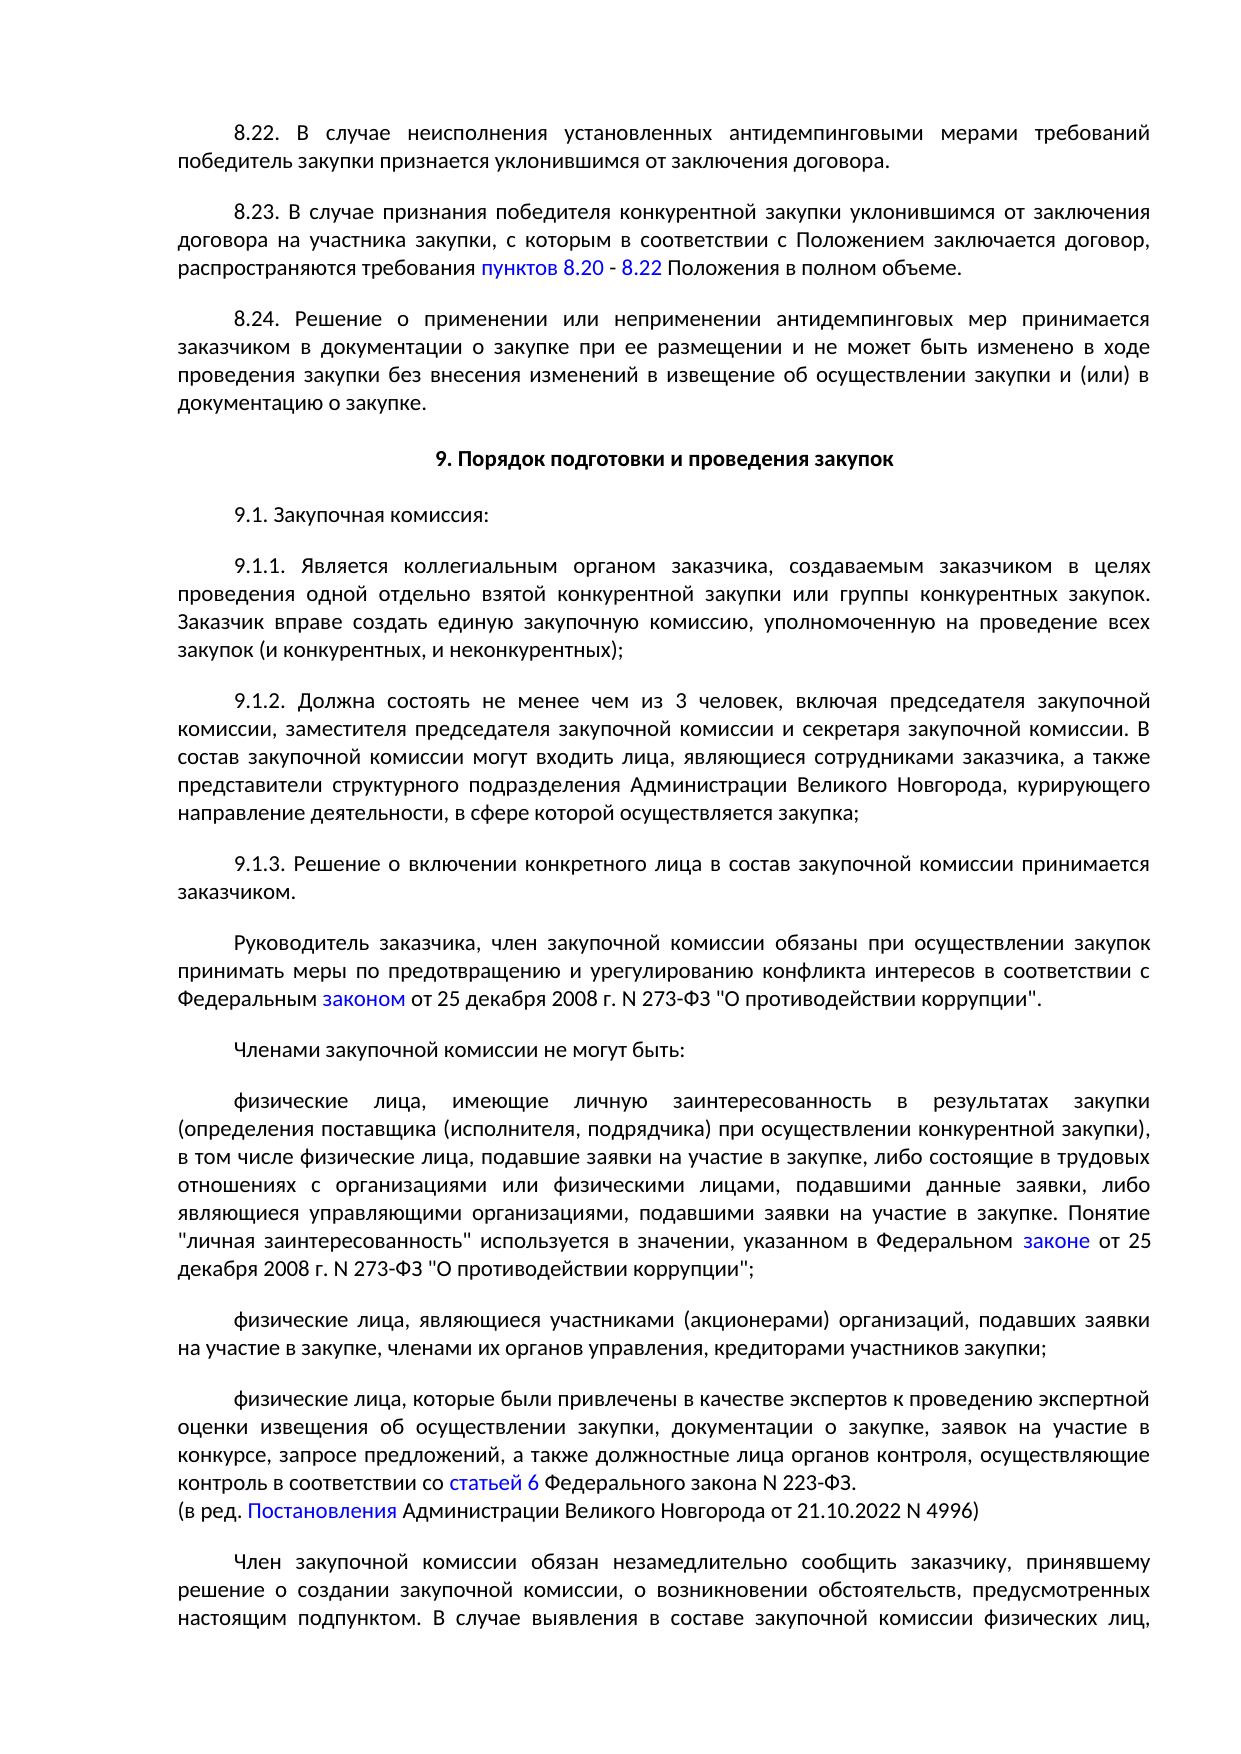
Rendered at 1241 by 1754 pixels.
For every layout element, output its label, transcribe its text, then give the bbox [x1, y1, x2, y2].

text 8.24. Решение о применении или неприменении антидемпинговых мер принимается заказчиком в документации о закупке при ее размещении и не может быть изменено в ходе проведения закупки без внесения изменений в извещение об осуществлении закупки и (или) в документацию о закупке. [177, 304, 1152, 416]
text 8.22. В случае неисполнения установленных антидемпинговыми мерами требований победитель закупки признается уклонившимся от заключения договора. [177, 118, 1152, 174]
text физические лица, являющиеся участниками (акционерами) организаций, подавших заявки на участие в закупке, членами их органов управления, кредиторами участников закупки; [177, 1305, 1152, 1361]
text 9.1. Закупочная комиссия: [177, 500, 1152, 528]
text физические лица, имеющие личную заинтересованность в результатах закупки (определения поставщика (исполнителя, подрядчика) при осуществлении конкурентной закупки), в том числе физические лица, подавшие заявки на участие в закупке, либо состоящие в трудовых отношениях с организациями или физическими лицами, подавшими данные заявки, либо являющиеся управляющими организациями, подавшими заявки на участие в закупке. Понятие "личная заинтересованность" используется в значении, указанном в Федеральном законе от 25 декабря 2008 г. N 273-ФЗ "О противодействии коррупции"; [177, 1086, 1152, 1282]
title 9. Порядок подготовки и проведения закупок [177, 444, 1152, 472]
text 9.1.1. Является коллегиальным органом заказчика, создаваемым заказчиком в целях проведения одной отдельно взятой конкурентной закупки или группы конкурентных закупок. Заказчик вправе создать единую закупочную комиссию, уполномоченную на проведение всех закупок (и конкурентных, и неконкурентных); [177, 551, 1152, 663]
text 9.1.3. Решение о включении конкретного лица в состав закупочной комиссии принимается заказчиком. [177, 849, 1152, 905]
text Членами закупочной комиссии не могут быть: [177, 1035, 1152, 1063]
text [177, 1547, 1152, 1631]
text (в ред. Постановления Администрации Великого Новгорода от 21.10.2022 N 4996) [177, 1496, 1152, 1524]
text 9.1.2. Должна состоять не менее чем из 3 человек, включая председателя закупочной комиссии, заместителя председателя закупочной комиссии и секретаря закупочной комиссии. В состав закупочной комиссии могут входить лица, являющиеся сотрудниками заказчика, а также представители структурного подразделения Администрации Великого Новгорода, курирующего направление деятельности, в сфере которой осуществляется закупка; [177, 686, 1152, 826]
text Руководитель заказчика, член закупочной комиссии обязаны при осуществлении закупок принимать меры по предотвращению и урегулированию конфликта интересов в соответствии с Федеральным законом от 25 декабря 2008 г. N 273-ФЗ "О противодействии коррупции". [177, 928, 1152, 1012]
text 8.23. В случае признания победителя конкурентной закупки уклонившимся от заключения договора на участника закупки, с которым в соответствии с Положением заключается договор, распространяются требования пунктов 8.20 - 8.22 Положения в полном объеме. [177, 197, 1152, 281]
text физические лица, которые были привлечены в качестве экспертов к проведению экспертной оценки извещения об осуществлении закупки, документации о закупке, заявок на участие в конкурсе, запросе предложений, а также должностные лица органов контроля, осуществляющие контроль в соответствии со статьей 6 Федерального закона N 223-ФЗ. [177, 1384, 1152, 1496]
